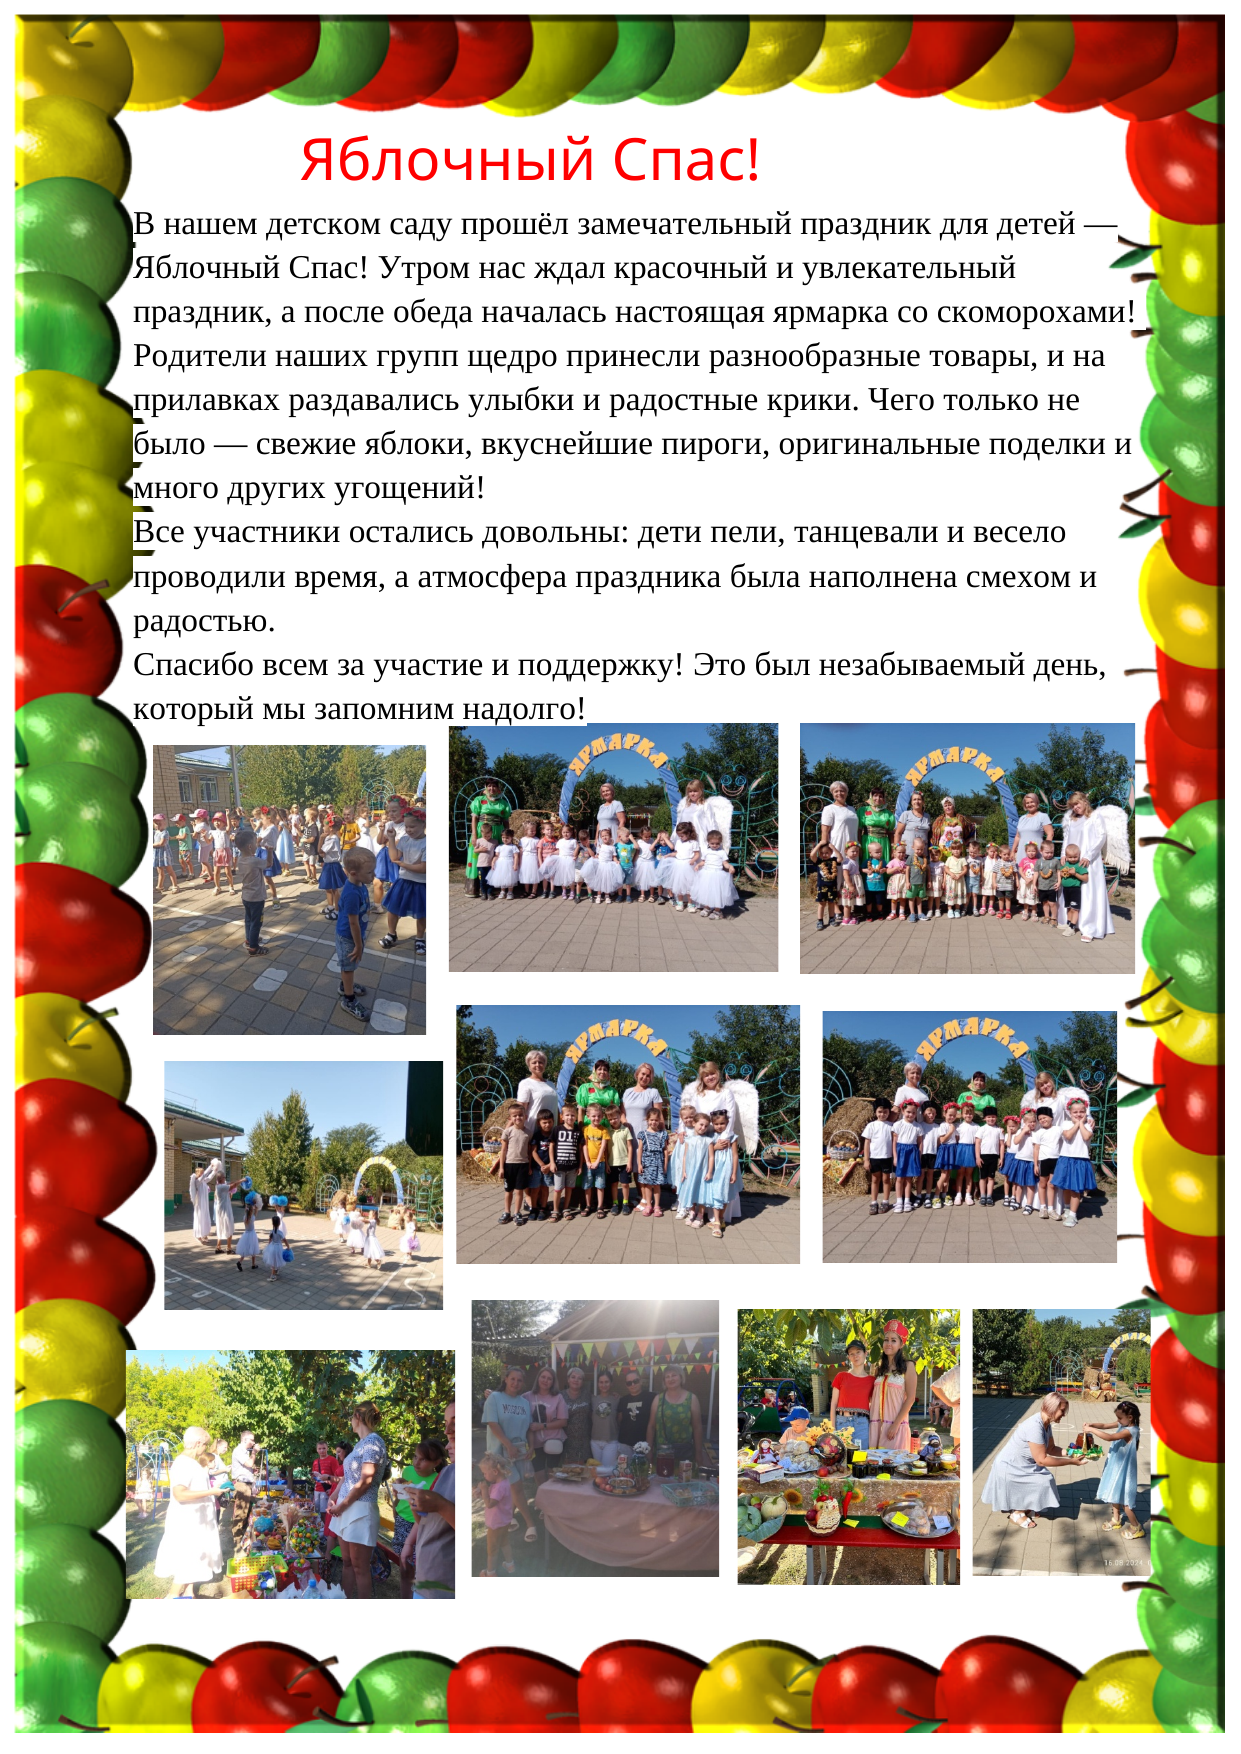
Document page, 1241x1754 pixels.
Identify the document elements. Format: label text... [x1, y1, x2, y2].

picture [16, 16, 1225, 1731]
text Яблочный Спас! В нашем детском саду прошёл замечательный праздник для детей — Яблочный Спас! Утром нас ждал красочный и увлекательный праздник, а после обеда началась настоящая ярмарка со скоморохами! Родители наших групп щедро принесли разнообразные товары, и на прилавках раздавались улыбки и радостные крики. Чего только не было — свежие яблоки, вкуснейшие пироги, оригинальные поделки и много других угощений! Все участники остались довольны: дети пели, танцевали и весело проводили время, а атмосфера праздника была наполнена смехом и радостью. Спасибо всем за участие и поддержку! Это был незабываемый день, который мы запомним надолго! [133, 118, 1152, 726]
